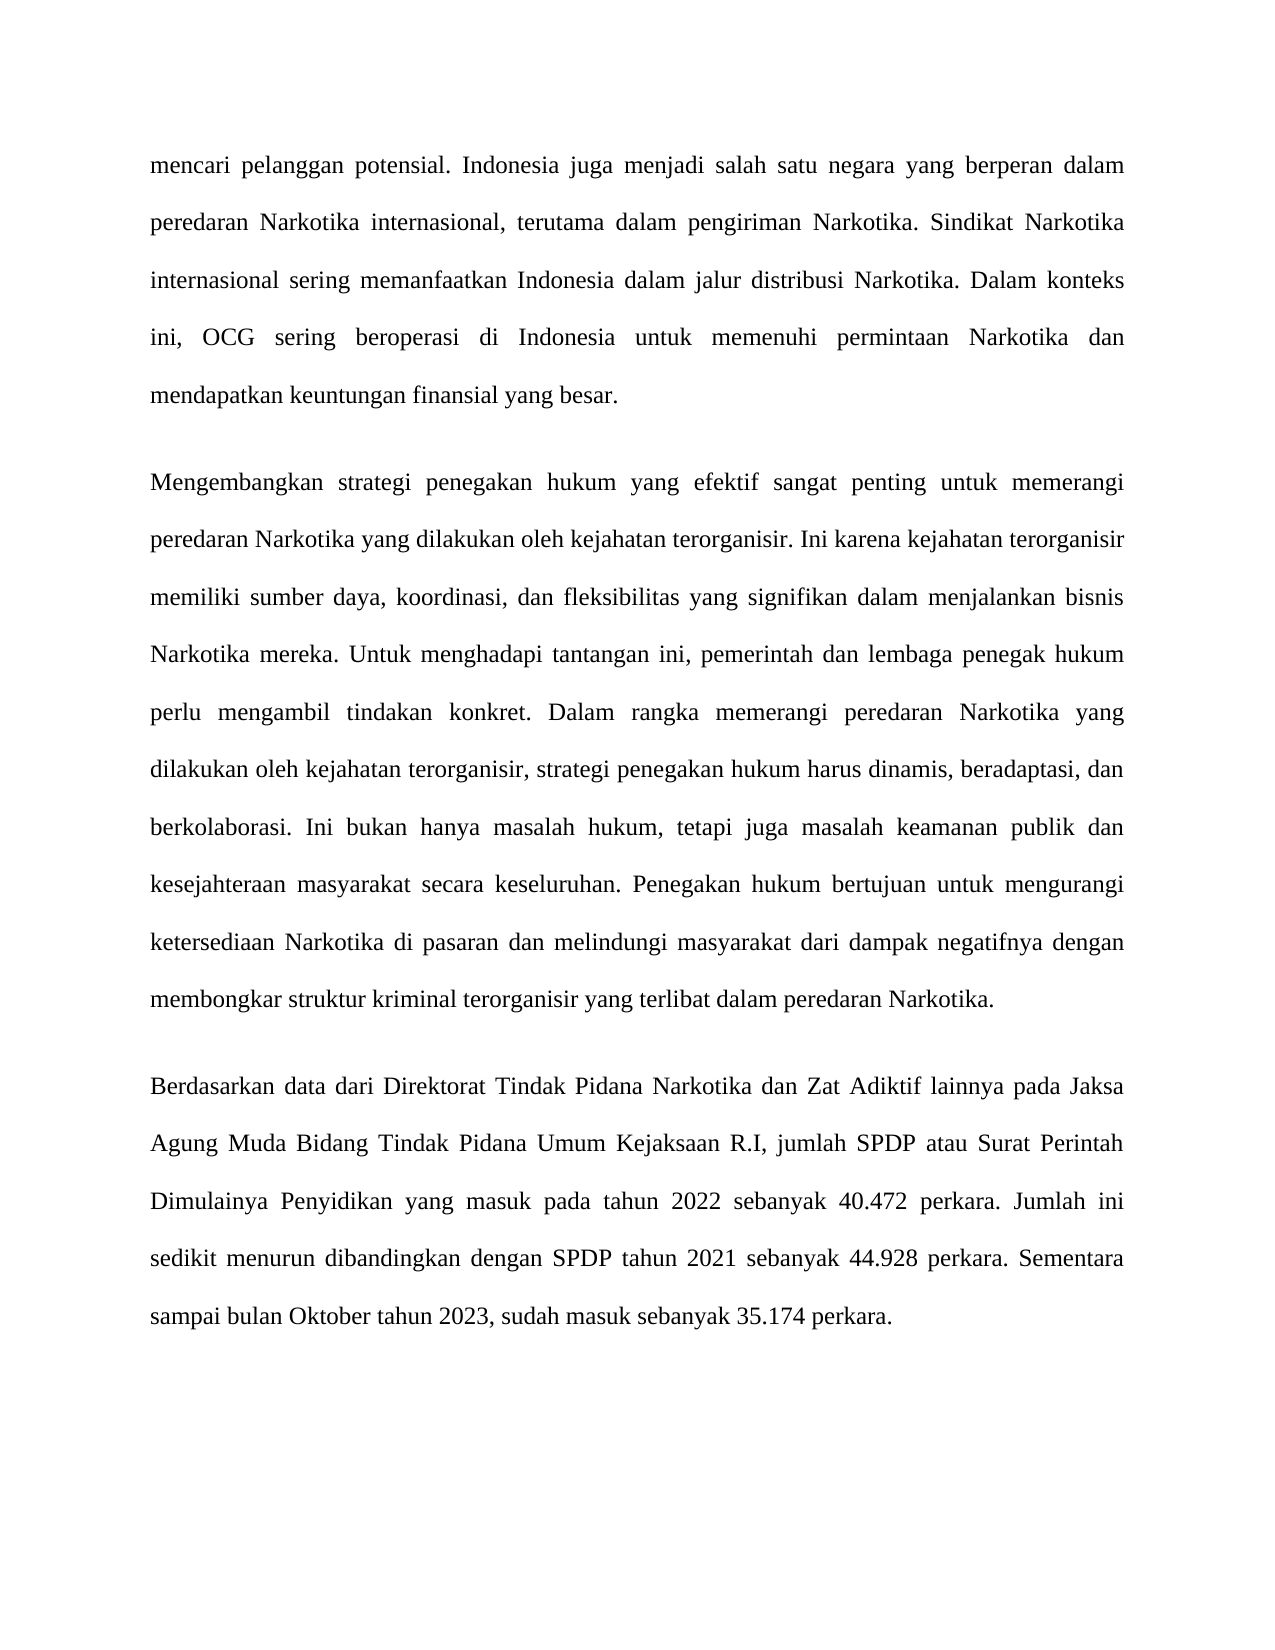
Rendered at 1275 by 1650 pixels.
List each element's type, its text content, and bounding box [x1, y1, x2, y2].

text Berdasarkan data dari Direktorat Tindak Pidana Narkotika dan Zat Adiktif lainnya pada Jaksa Agung Muda Bidang Tindak Pidana Umum Kejaksaan R.I, jumlah SPDP atau Surat Perintah Dimulainya Penyidikan yang masuk pada tahun 2022 sebanyak 40.472 perkara. Jumlah ini sedikit menurun dibandingkan dengan SPDP tahun 2021 sebanyak 44.928 perkara. Sementara sampai bulan Oktober tahun 2023, sudah masuk sebanyak 35.174 perkara. [150, 1071, 1125, 1329]
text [150, 150, 1125, 409]
text Mengembangkan strategi penegakan hukum yang efektif sangat penting untuk memerangi peredaran Narkotika yang dilakukan oleh kejahatan terorganisir. Ini karena kejahatan terorganisir memiliki sumber daya, koordinasi, dan fleksibilitas yang signifikan dalam menjalankan bisnis Narkotika mereka. Untuk menghadapi tantangan ini, pemerintah dan lembaga penegak hukum perlu mengambil tindakan konkret. Dalam rangka memerangi peredaran Narkotika yang dilakukan oleh kejahatan terorganisir, strategi penegakan hukum harus dinamis, beradaptasi, dan berkolaborasi. Ini bukan hanya masalah hukum, tetapi juga masalah keamanan publik dan kesejahteraan masyarakat secara keseluruhan. Penegakan hukum bertujuan untuk mengurangi ketersediaan Narkotika di pasaran dan melindungi masyarakat dari dampak negatifnya dengan membongkar struktur kriminal terorganisir yang terlibat dalam peredaran Narkotika. [150, 467, 1125, 1013]
